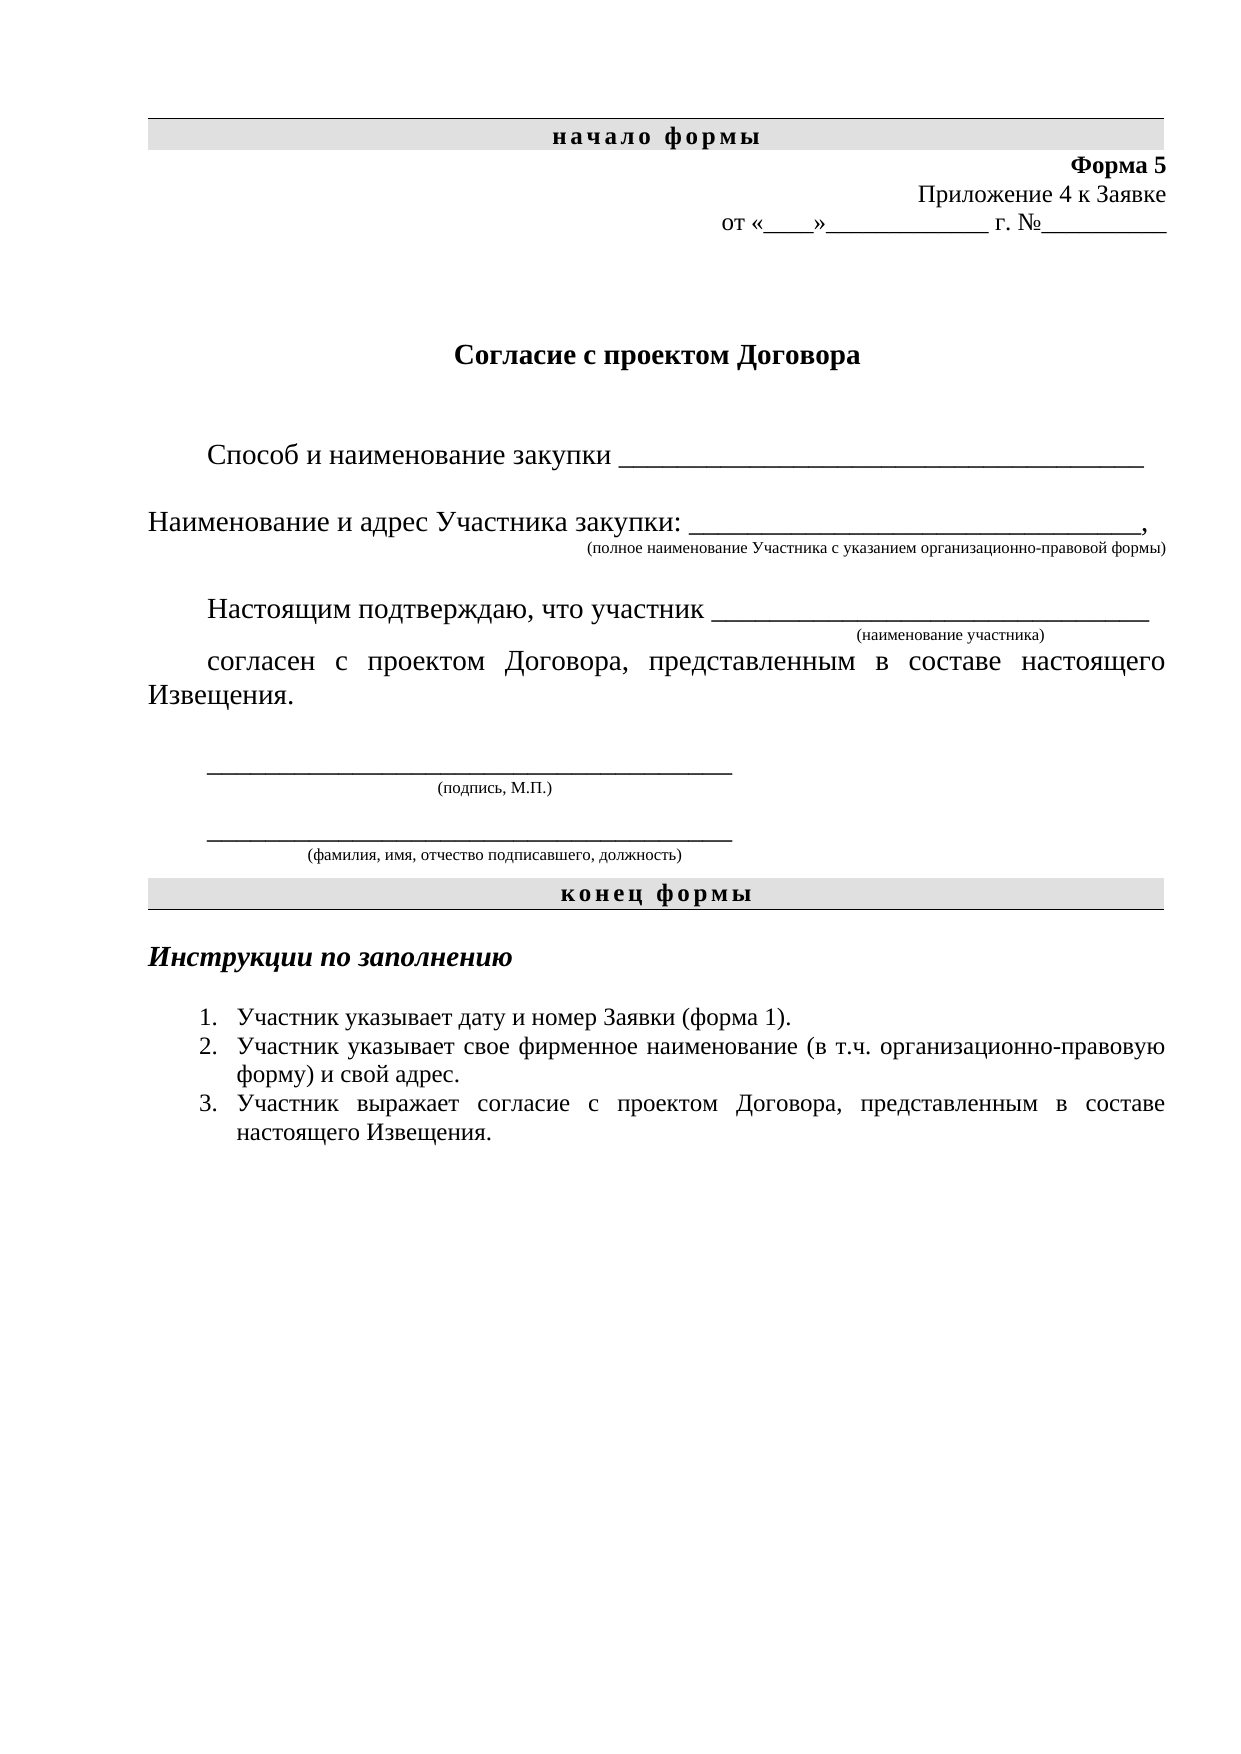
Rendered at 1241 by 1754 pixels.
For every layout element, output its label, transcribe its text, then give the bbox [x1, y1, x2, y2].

text Наименование и адрес Участника закупки: _______________________________, [148, 504, 1166, 538]
text (подпись, М.П.) [148, 778, 783, 811]
text начало формы [148, 119, 1164, 150]
text ____________________________________ [148, 744, 1166, 778]
text Согласие с проектом Договора [148, 337, 1166, 370]
list Участник указывает свое фирменное наименование (в т.ч. организационно-правовую форму) и свой адрес. [199, 1031, 1166, 1088]
list Участник выражает согласие с проектом Договора, представленным в составе настоящего Извещения. [199, 1088, 1166, 1146]
text Настоящим подтверждаю, что участник ______________________________ [148, 591, 1166, 624]
text ____________________________________ [148, 811, 1166, 845]
text согласен с проектом Договора, представленным в составе настоящего Извещения. [148, 643, 1166, 711]
text (фамилия, имя, отчество подписавшего, должность) [148, 845, 783, 878]
text Приложение 4 к Заявке от «____»_____________ г. №__________ [148, 179, 1166, 236]
text (наименование участника) [148, 624, 1166, 643]
text Форма 5 [148, 150, 1166, 179]
text (полное наименование Участника с указанием организационно-правовой формы) [148, 538, 1166, 557]
list Участник указывает дату и номер Заявки (форма 1). [199, 1002, 1166, 1031]
text конец формы [148, 878, 1164, 909]
text Способ и наименование закупки ____________________________________ [148, 437, 1166, 471]
text Инструкции по заполнению [148, 939, 1166, 973]
